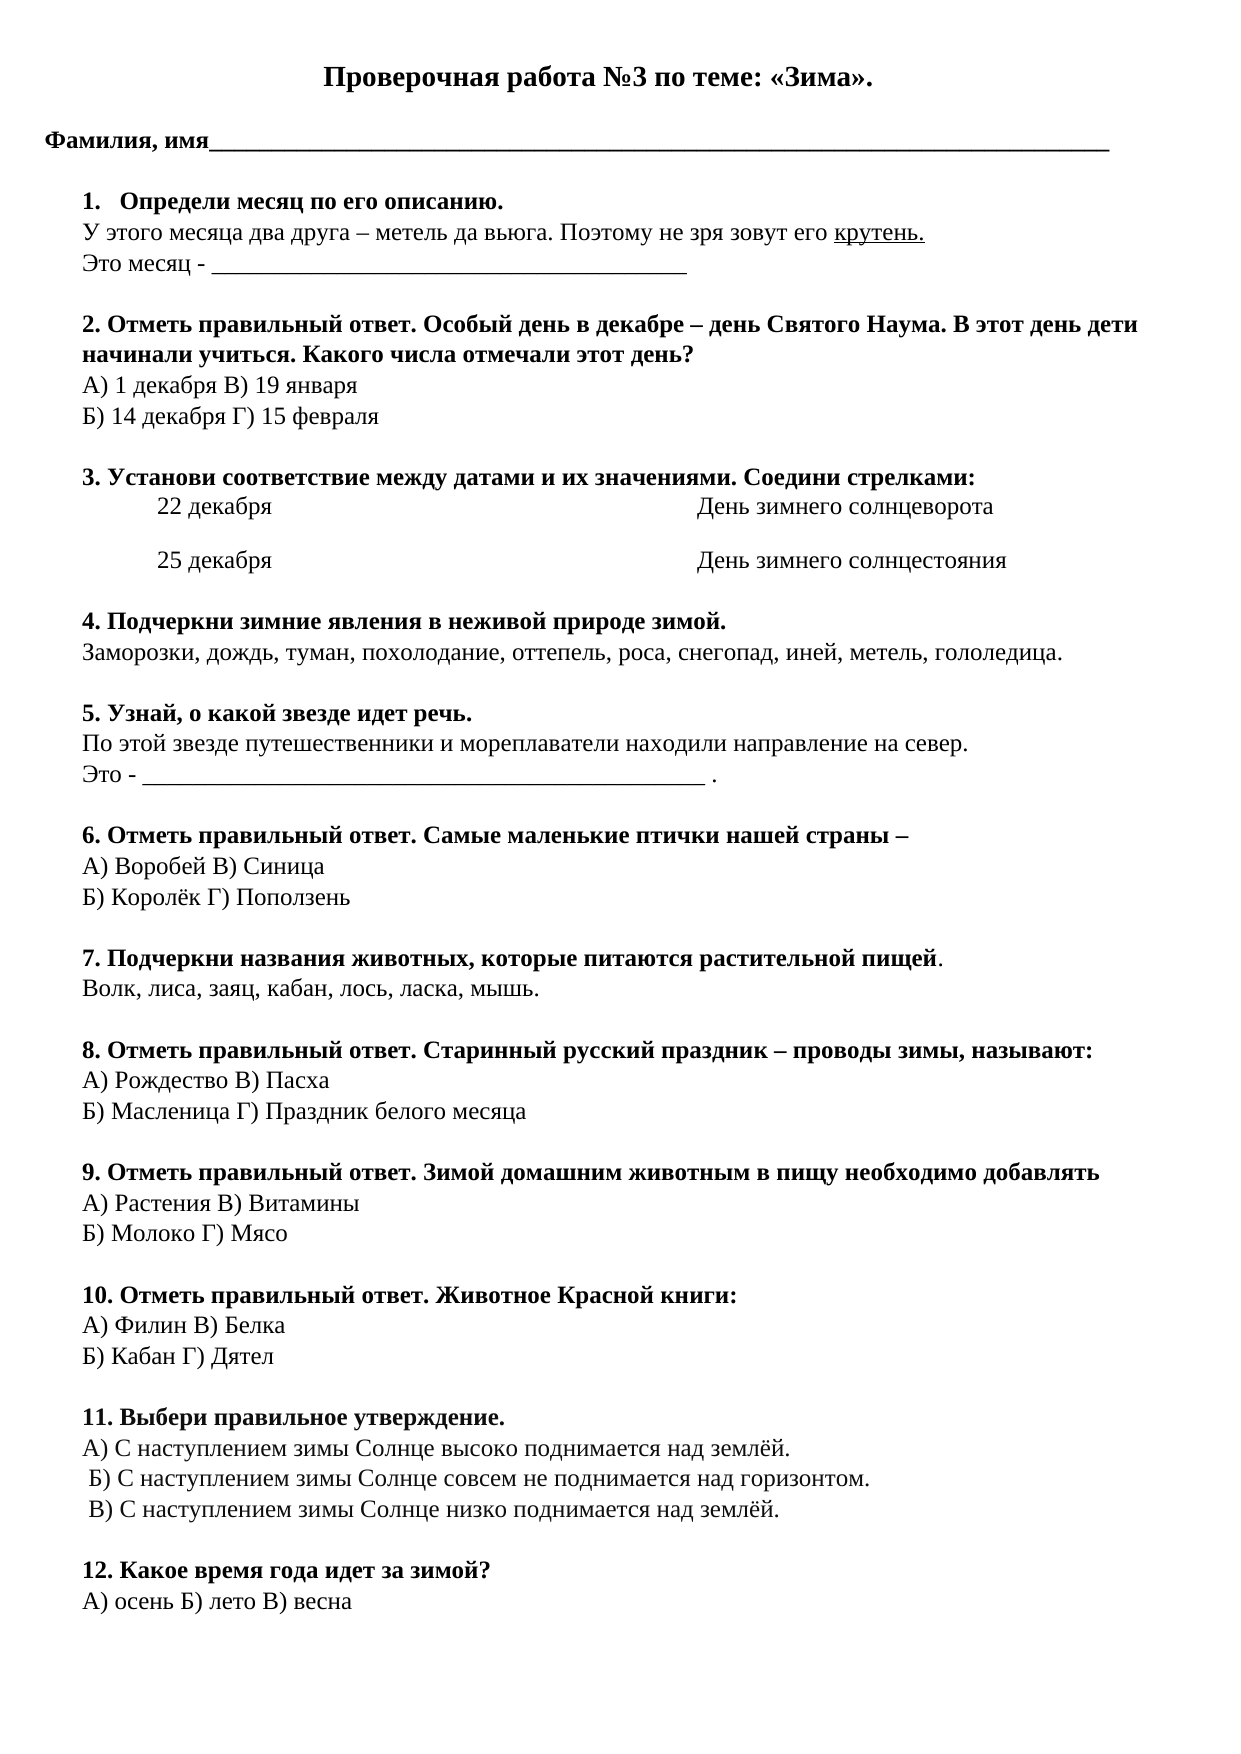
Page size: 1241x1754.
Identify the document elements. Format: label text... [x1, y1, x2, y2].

text Проверочная работа №3 по теме: «Зима». [44, 59, 1152, 93]
text 12. Какое время года идет за зимой? [82, 1553, 1152, 1584]
text 11. Выбери правильное утверждение. [82, 1400, 1152, 1431]
text У этого месяца два друга – метель да вьюга. Поэтому не зря зовут его крутень. [82, 215, 1152, 246]
text 7. Подчеркни названия животных, которые питаются растительной пищей. [82, 941, 1152, 972]
text Б) Королёк Г) Поползень [82, 880, 1152, 910]
text А) Рождество В) Пасха [82, 1063, 1152, 1094]
text 4. Подчеркни зимние явления в неживой природе зимой. [82, 604, 1152, 635]
text 2. Отметь правильный ответ. Особый день в декабре – день Святого Наума. В этот день дети начинали учиться. Какого числа отмечали этот день? [82, 307, 1152, 368]
text А) Филин В) Белка [82, 1308, 1152, 1339]
text 22 декабря День зимнего солнцеворота [157, 491, 1152, 519]
text 6. Отметь правильный ответ. Самые маленькие птички нашей страны – [82, 818, 1152, 849]
text Б) Молоко Г) Мясо [82, 1217, 1152, 1247]
text 10. Отметь правильный ответ. Животное Красной книги: [82, 1278, 1152, 1308]
text 3. Установи соответствие между датами и их значениями. Соедини стрелками: [82, 460, 1152, 491]
text Заморозки, дождь, туман, похолодание, оттепель, роса, снегопад, иней, метель, гололедица. [82, 635, 1152, 665]
text Фамилия, имя________________________________________________________________________ [44, 123, 1152, 154]
text По этой звезде путешественники и мореплаватели находили направление на север. [82, 727, 1152, 757]
text 25 декабря День зимнего солнцестояния [157, 545, 1152, 573]
text А) осень Б) лето В) весна [82, 1584, 1152, 1615]
text Волк, лиса, заяц, кабан, лось, ласка, мышь. [82, 972, 1152, 1002]
list Определи месяц по его описанию. [82, 184, 1152, 215]
text А) Воробей В) Синица [82, 849, 1152, 880]
text 5. Узнай, о какой звезде идет речь. [82, 696, 1152, 727]
text А) Растения В) Витамины [82, 1186, 1152, 1217]
text Б) 14 декабря Г) 15 февраля [82, 399, 1152, 429]
text А) 1 декабря В) 19 января [82, 368, 1152, 399]
text Это - _____________________________________________ . [82, 757, 1152, 788]
text Б) Кабан Г) Дятел [82, 1339, 1152, 1370]
text 9. Отметь правильный ответ. Зимой домашним животным в пищу необходимо добавлять [82, 1155, 1152, 1186]
text Б) Масленица Г) Праздник белого месяца [82, 1094, 1152, 1125]
text А) С наступлением зимы Солнце высоко поднимается над землёй. Б) С наступлением зимы Солнце совсем не поднимается над горизонтом. В) С наступлением зимы Солнце низко поднимается над землёй. [82, 1431, 1152, 1523]
text Это месяц - ______________________________________ [82, 246, 1152, 276]
text 8. Отметь правильный ответ. Старинный русский праздник – проводы зимы, называют: [82, 1033, 1152, 1063]
